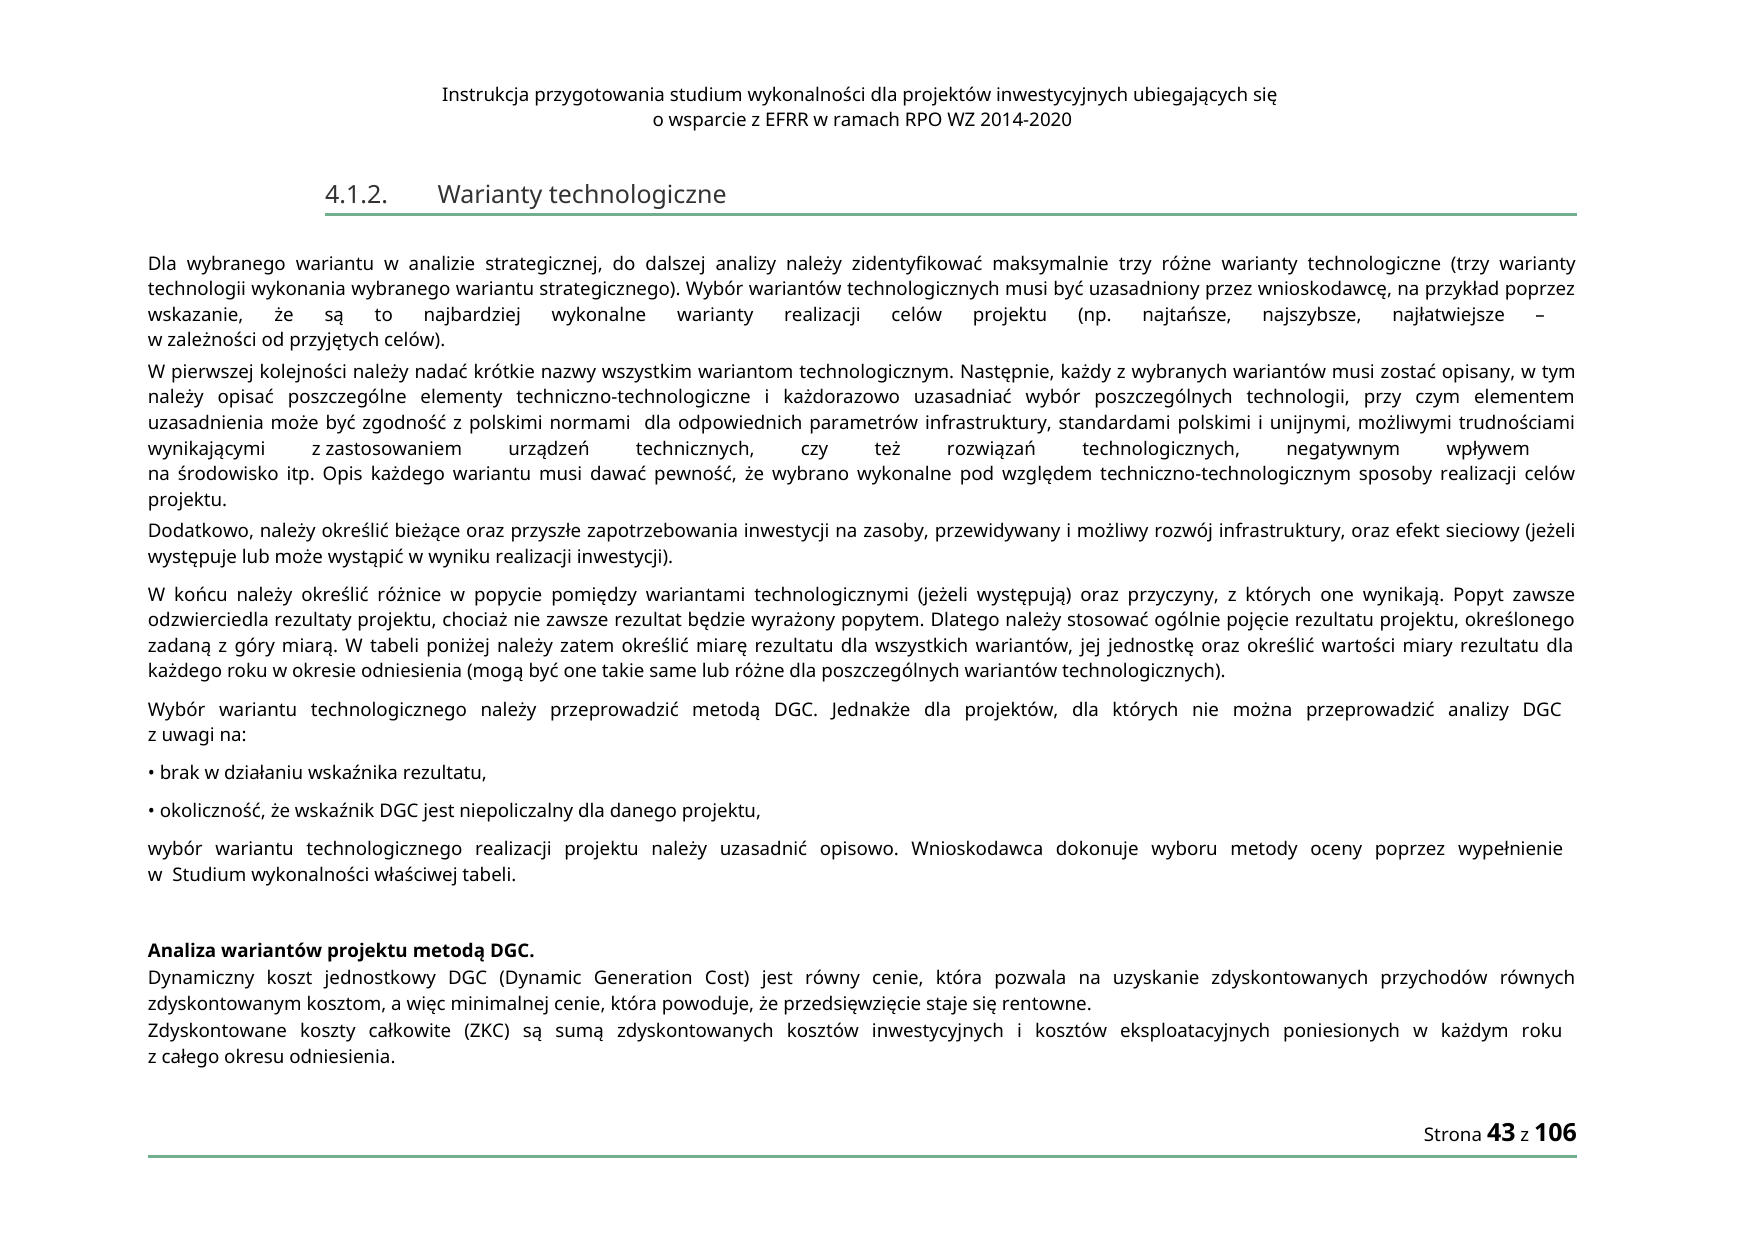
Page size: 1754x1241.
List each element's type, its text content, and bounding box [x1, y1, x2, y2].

text Analiza wariantów projektu metodą DGC. [148, 937, 1577, 962]
text Wybór wariantu technologicznego należy przeprowadzić metodą DGC. Jednakże dla projektów, dla których nie można przeprowadzić analizy DGC z uwagi na: [148, 696, 1577, 747]
text Dla wybranego wariantu w analizie strategicznej, do dalszej analizy należy zidentyfikować maksymalnie trzy różne warianty technologiczne (trzy warianty technologii wykonania wybranego wariantu strategicznego). Wybór wariantów technologicznych musi być uzasadniony przez wnioskodawcę, na przykład poprzez wskazanie, że są to najbardziej wykonalne warianty realizacji celów projektu (np. najtańsze, najszybsze, najłatwiejsze – w zależności od przyjętych celów). [148, 250, 1577, 352]
text Dodatkowo, należy określić bieżące oraz przyszłe zapotrzebowania inwestycji na zasoby, przewidywany i możliwy rozwój infrastruktury, oraz efekt sieciowy (jeżeli występuje lub może wystąpić w wyniku realizacji inwestycji). [148, 518, 1577, 569]
text W pierwszej kolejności należy nadać krótkie nazwy wszystkim wariantom technologicznym. Następnie, każdy z wybranych wariantów musi zostać opisany, w tym należy opisać poszczególne elementy techniczno-technologiczne i każdorazowo uzasadniać wybór poszczególnych technologii, przy czym elementem uzasadnienia może być zgodność z polskimi normami dla odpowiednich parametrów infrastruktury, standardami polskimi i unijnymi, możliwymi trudnościami wynikającymi z zastosowaniem urządzeń technicznych, czy też rozwiązań technologicznych, negatywnym wpływem na środowisko itp. Opis każdego wariantu musi dawać pewność, że wybrano wykonalne pod względem techniczno-technologicznym sposoby realizacji celów projektu. [148, 358, 1577, 511]
text Dynamiczny koszt jednostkowy DGC (Dynamic Generation Cost) jest równy cenie, która pozwala na uzyskanie zdyskontowanych przychodów równych zdyskontowanym kosztom, a więc minimalnej cenie, która powoduje, że przedsięwzięcie staje się rentowne. [148, 964, 1577, 1016]
text W końcu należy określić różnice w popycie pomiędzy wariantami technologicznymi (jeżeli występują) oraz przyczyny, z których one wynikają. Popyt zawsze odzwierciedla rezultaty projektu, chociaż nie zawsze rezultat będzie wyrażony popytem. Dlatego należy stosować ogólnie pojęcie rezultatu projektu, określonego zadaną z góry miarą. W tabeli poniżej należy zatem określić miarę rezultatu dla wszystkich wariantów, jej jednostkę oraz określić wartości miary rezultatu dla każdego roku w okresie odniesienia (mogą być one takie same lub różne dla poszczególnych wariantów technologicznych). [148, 581, 1577, 683]
text • brak w działaniu wskaźnika rezultatu, [148, 759, 1577, 785]
text • okoliczność, że wskaźnik DGC jest niepoliczalny dla danego projektu, [148, 797, 1577, 823]
subtitle Warianty technologiczne [325, 177, 1577, 213]
text wybór wariantu technologicznego realizacji projektu należy uzasadnić opisowo. Wnioskodawca dokonuje wyboru metody oceny poprzez wypełnienie w Studium wykonalności właściwej tabeli. [148, 835, 1577, 886]
text Zdyskontowane koszty całkowite (ZKC) są sumą zdyskontowanych kosztów inwestycyjnych i kosztów eksploatacyjnych poniesionych w każdym roku z całego okresu odniesienia. [148, 1018, 1577, 1069]
